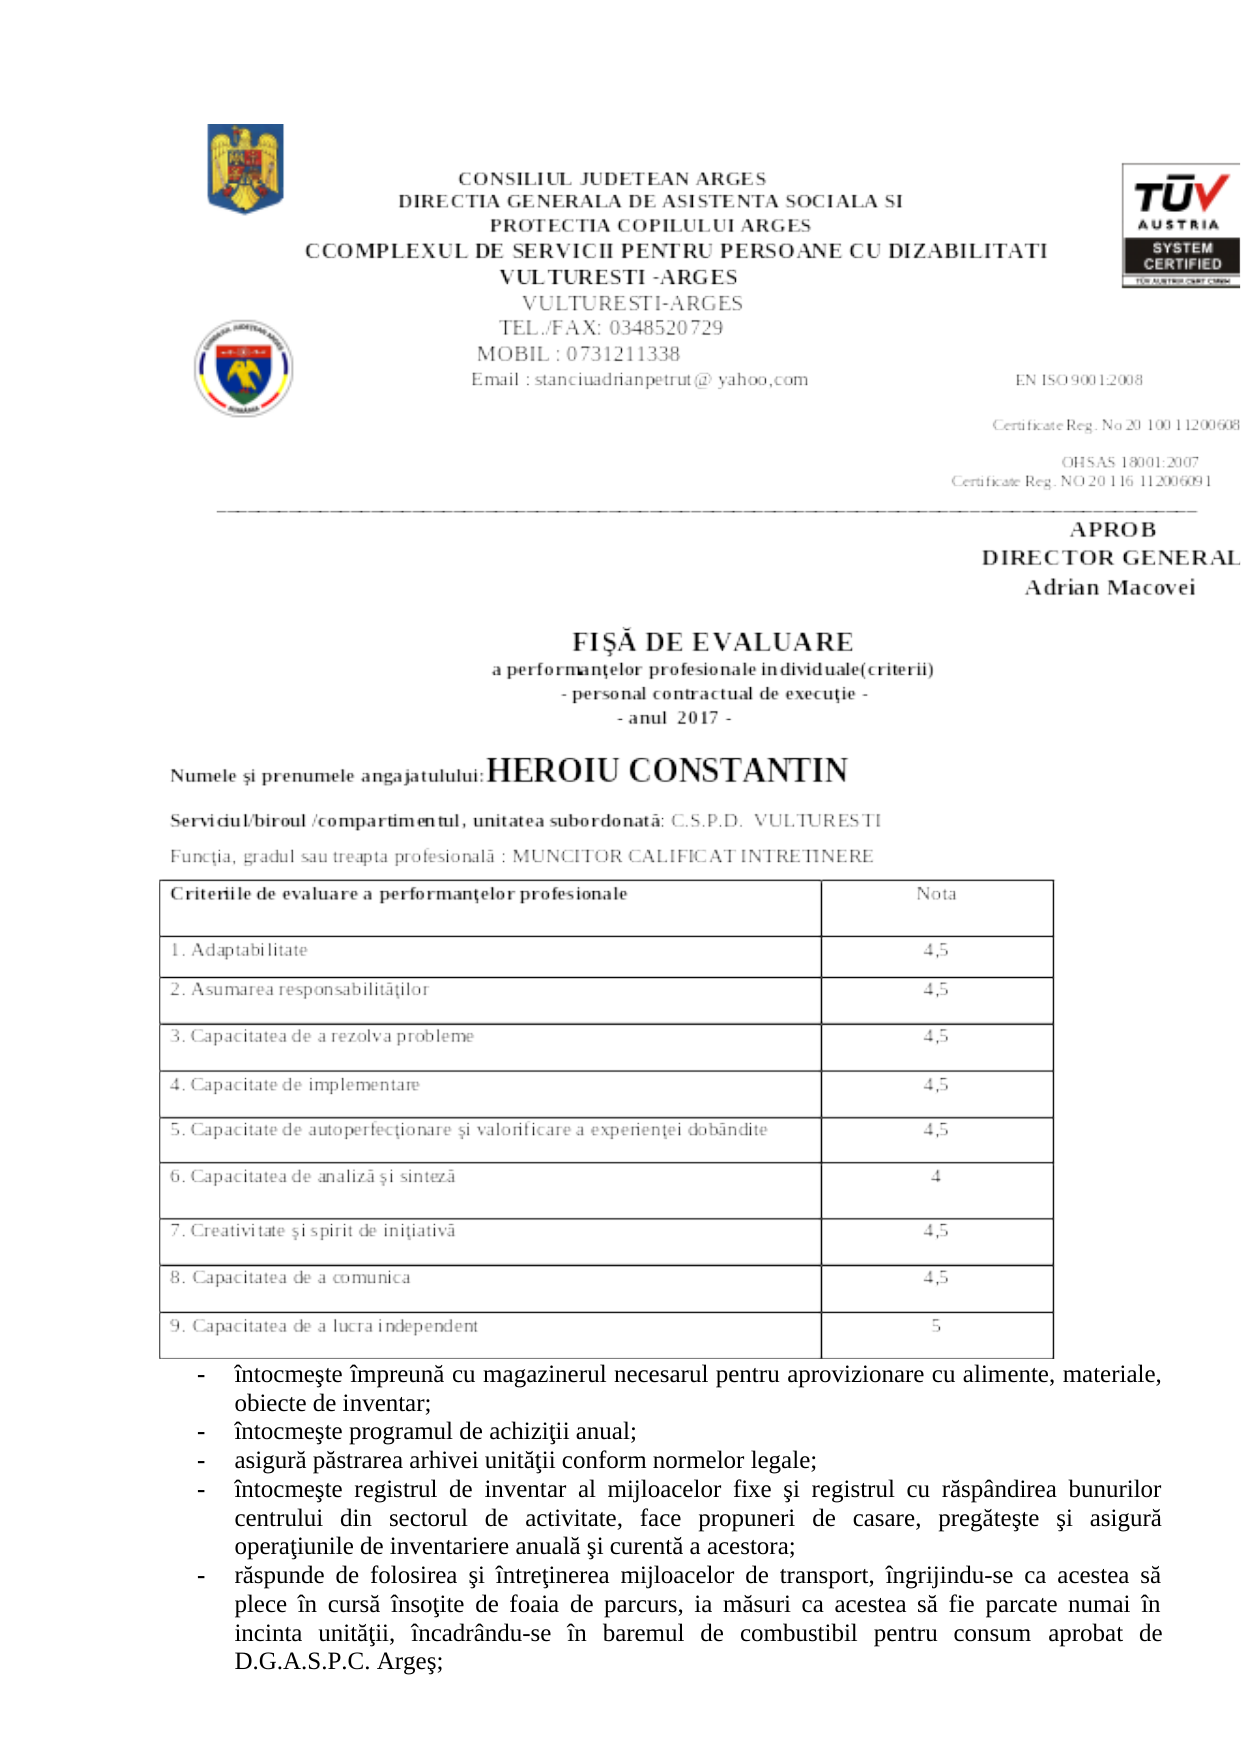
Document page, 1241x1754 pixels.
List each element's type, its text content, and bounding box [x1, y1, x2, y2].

list asigură păstrarea arhivei unităţii conform normelor legale; [197, 1445, 1162, 1474]
list întocmeşte programul de achiziţii anual; [197, 1416, 1162, 1445]
list răspunde de folosirea şi întreţinerea mijloacelor de transport, îngrijindu-se ca acestea să plece în cursă însoţite de foaia de parcurs, ia măsuri ca acestea să fie parcate numai în incinta unităţii, încadrându-se în baremul de combustibil pentru consum aprobat de D.G.A.S.P.C. Argeş; [197, 1560, 1162, 1675]
list întocmeşte împreună cu magazinerul necesarul pentru aprovizionare cu alimente, materiale, obiecte de inventar; [197, 1359, 1162, 1416]
list întocmeşte registrul de inventar al mijloacelor fixe şi registrul cu răspândirea bunurilor centrului din sectorul de activitate, face propuneri de casare, pregăteşte şi asigură operaţiunile de inventariere anuală şi curentă a acestora; [197, 1474, 1162, 1560]
